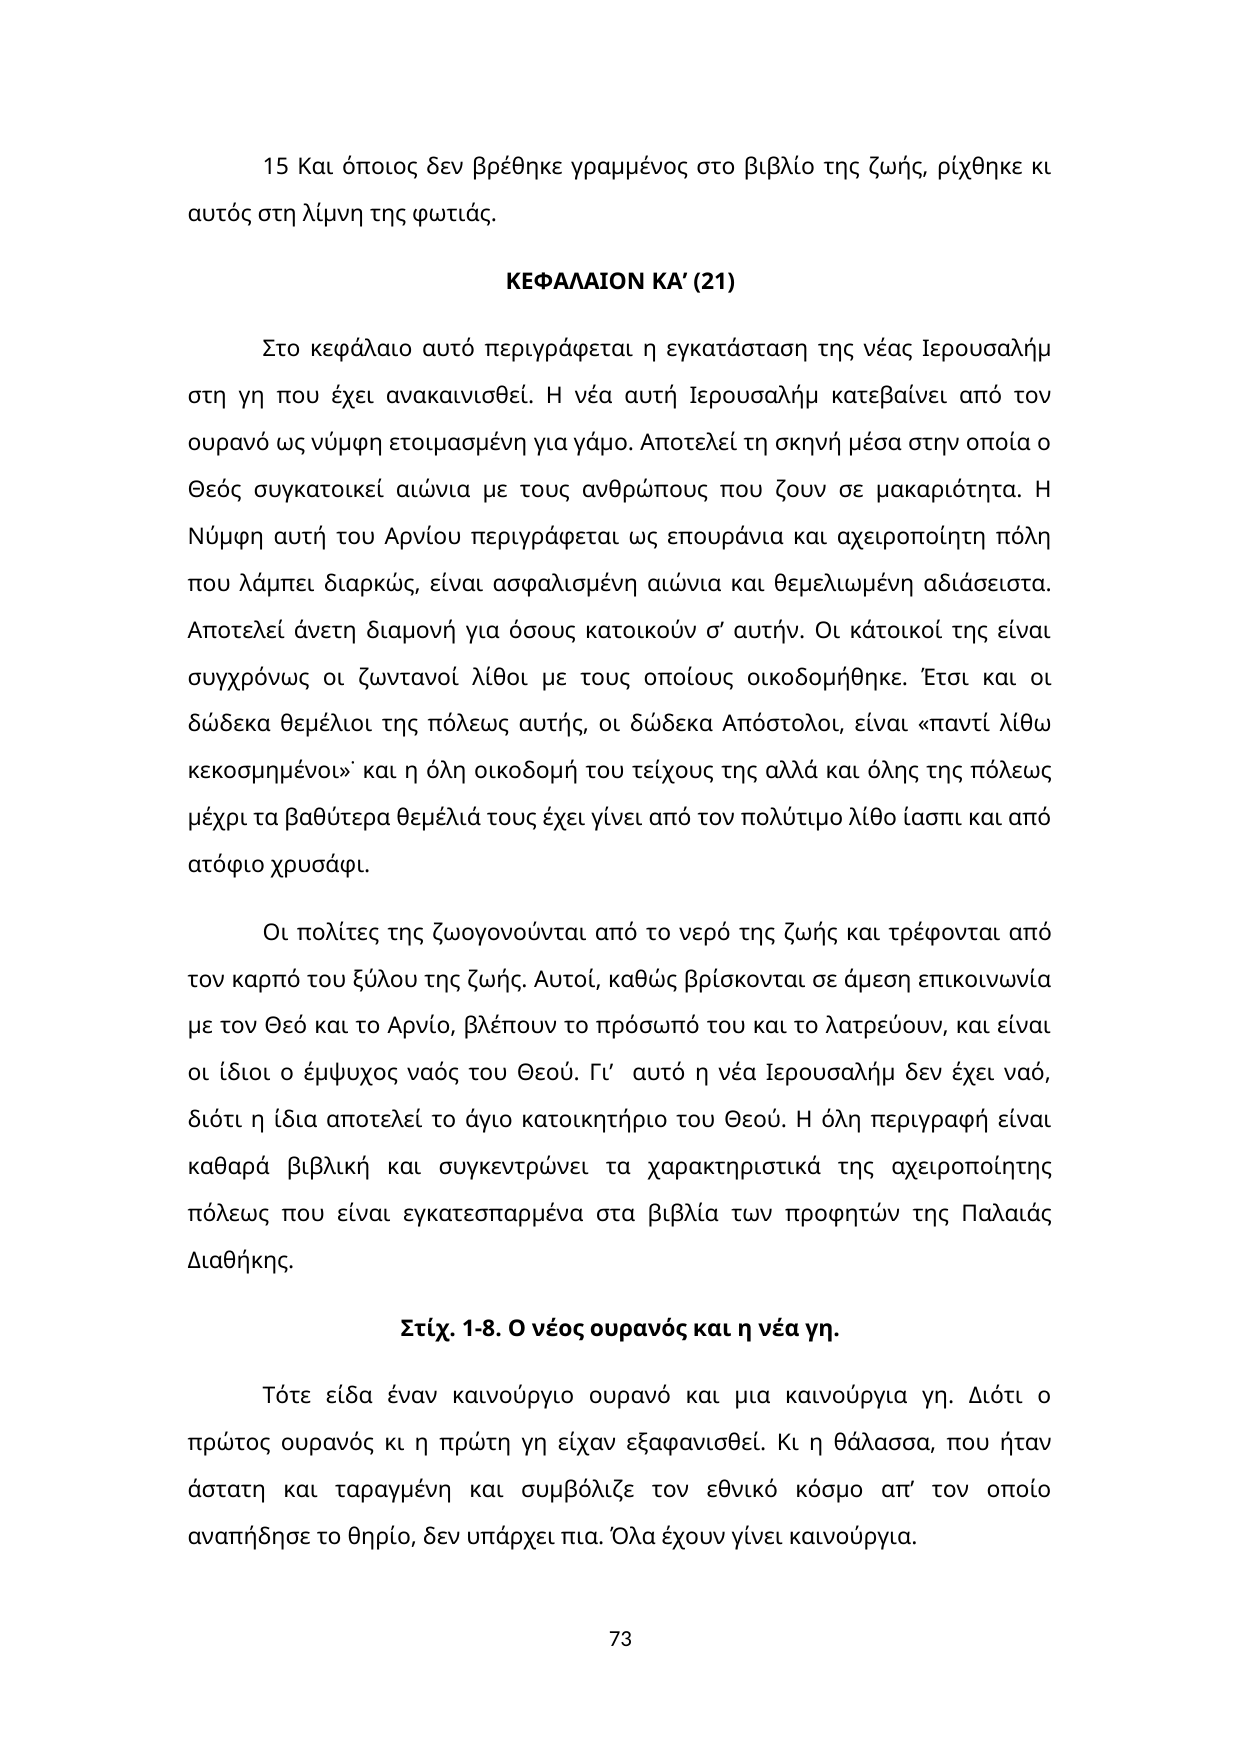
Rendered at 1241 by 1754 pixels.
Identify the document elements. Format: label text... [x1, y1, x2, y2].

text Στο κεφάλαιο αυτό περιγράφεται η εγκατάσταση της νέας Ιερουσαλήμ στη γη που έχει ανακαινισθεί. Η νέα αυτή Ιερουσαλήμ κατεβαίνει από τον ουρανό ως νύμφη ετοιμασμένη για γάμο. Αποτελεί τη σκηνή μέσα στην οποία ο Θεός συγκατοικεί αιώνια με τους ανθρώπους που ζουν σε μακαριότητα. Η Νύμφη αυτή του Αρνίου περιγράφεται ως επουράνια και αχειροποίητη πόλη που λάμπει διαρκώς, είναι ασφαλισμένη αιώνια και θεμελιωμένη αδιάσειστα. Αποτελεί άνετη διαμονή για όσους κατοικούν σ’ αυτήν. Οι κάτοικοί της είναι συγχρόνως οι ζωντανοί λίθοι με τους οποίους οικοδομήθηκε. Έτσι και οι δώδεκα θεμέλιοι της πόλεως αυτής, οι δώδεκα Απόστολοι, είναι «παντί λίθω κεκοσμημένοι»˙ και η όλη οικοδομή του τείχους της αλλά και όλης της πόλεως μέχρι τα βαθύτερα θεμέλιά τους έχει γίνει από τον πολύτιμο λίθο ίασπι και από ατόφιο χρυσάφι. [187, 332, 1053, 879]
text Στίχ. 1-8. Ο νέος ουρανός και η νέα γη. [187, 1311, 1053, 1343]
text ΚΕΦΑΛΑΙΟΝ ΚΑ’ (21) [187, 264, 1053, 296]
text 15 Και όποιος δεν βρέθηκε γραμμένος στο βιβλίο της ζωής, ρίχθηκε κι αυτός στη λίμνη της φωτιάς. [187, 150, 1053, 228]
text Τότε είδα έναν καινούργιο ουρανό και μια καινούργια γη. Διότι ο πρώτος ουρανός κι η πρώτη γη είχαν εξαφανισθεί. Κι η θάλασσα, που ήταν άστατη και ταραγμένη και συμβόλιζε τον εθνικό κόσμο απ’ τον οποίο αναπήδησε το θηρίο, δεν υπάρχει πια. Όλα έχουν γίνει καινούργια. [187, 1379, 1053, 1551]
text Οι πολίτες της ζωογονούνται από το νερό της ζωής και τρέφονται από τον καρπό του ξύλου της ζωής. Αυτοί, καθώς βρίσκονται σε άμεση επικοινωνία με τον Θεό και το Αρνίο, βλέπουν το πρόσωπό του και το λατρεύουν, και είναι οι ίδιοι ο έμψυχος ναός του Θεού. Γι’ αυτό η νέα Ιερουσαλήμ δεν έχει ναό, διότι η ίδια αποτελεί το άγιο κατοικητήριο του Θεού. Η όλη περιγραφή είναι καθαρά βιβλική και συγκεντρώνει τα χαρακτηριστικά της αχειροποίητης πόλεως που είναι εγκατεσπαρμένα στα βιβλία των προφητών της Παλαιάς Διαθήκης. [187, 916, 1053, 1275]
